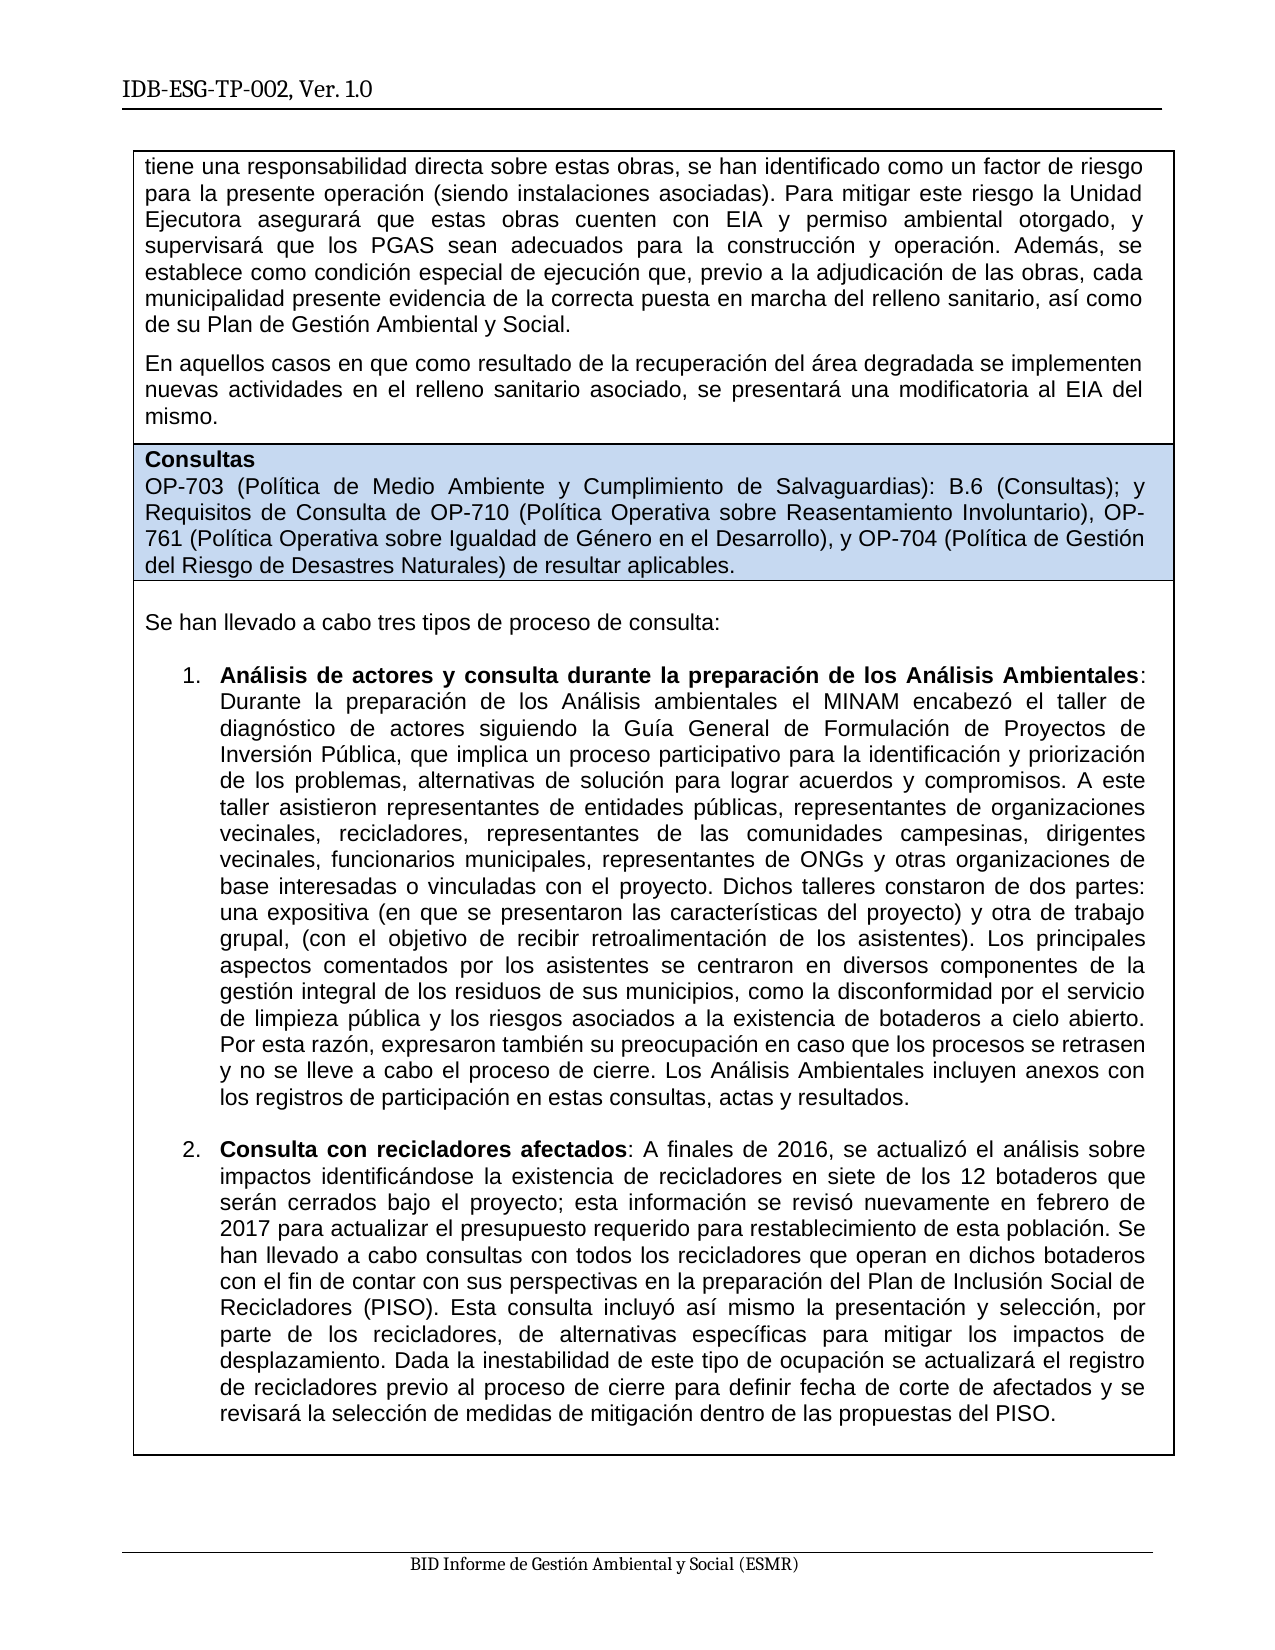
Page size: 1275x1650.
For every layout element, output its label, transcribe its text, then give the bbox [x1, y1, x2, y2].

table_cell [134, 581, 1173, 1454]
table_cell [134, 152, 1173, 443]
table_cell Consultas OP-703 (Política de Medio Ambiente y Cumplimiento de Salvaguardias): B.6 (Consultas); y Requisitos de Consulta de OP-710 (Política Operativa sobre Reasentamiento Involuntario), OP-761 (Política Operativa sobre Igualdad de Género en el Desarrollo), y OP-704 (Política de Gestión del Riesgo de Desastres Naturales) de resultar aplicables. [134, 445, 1173, 580]
